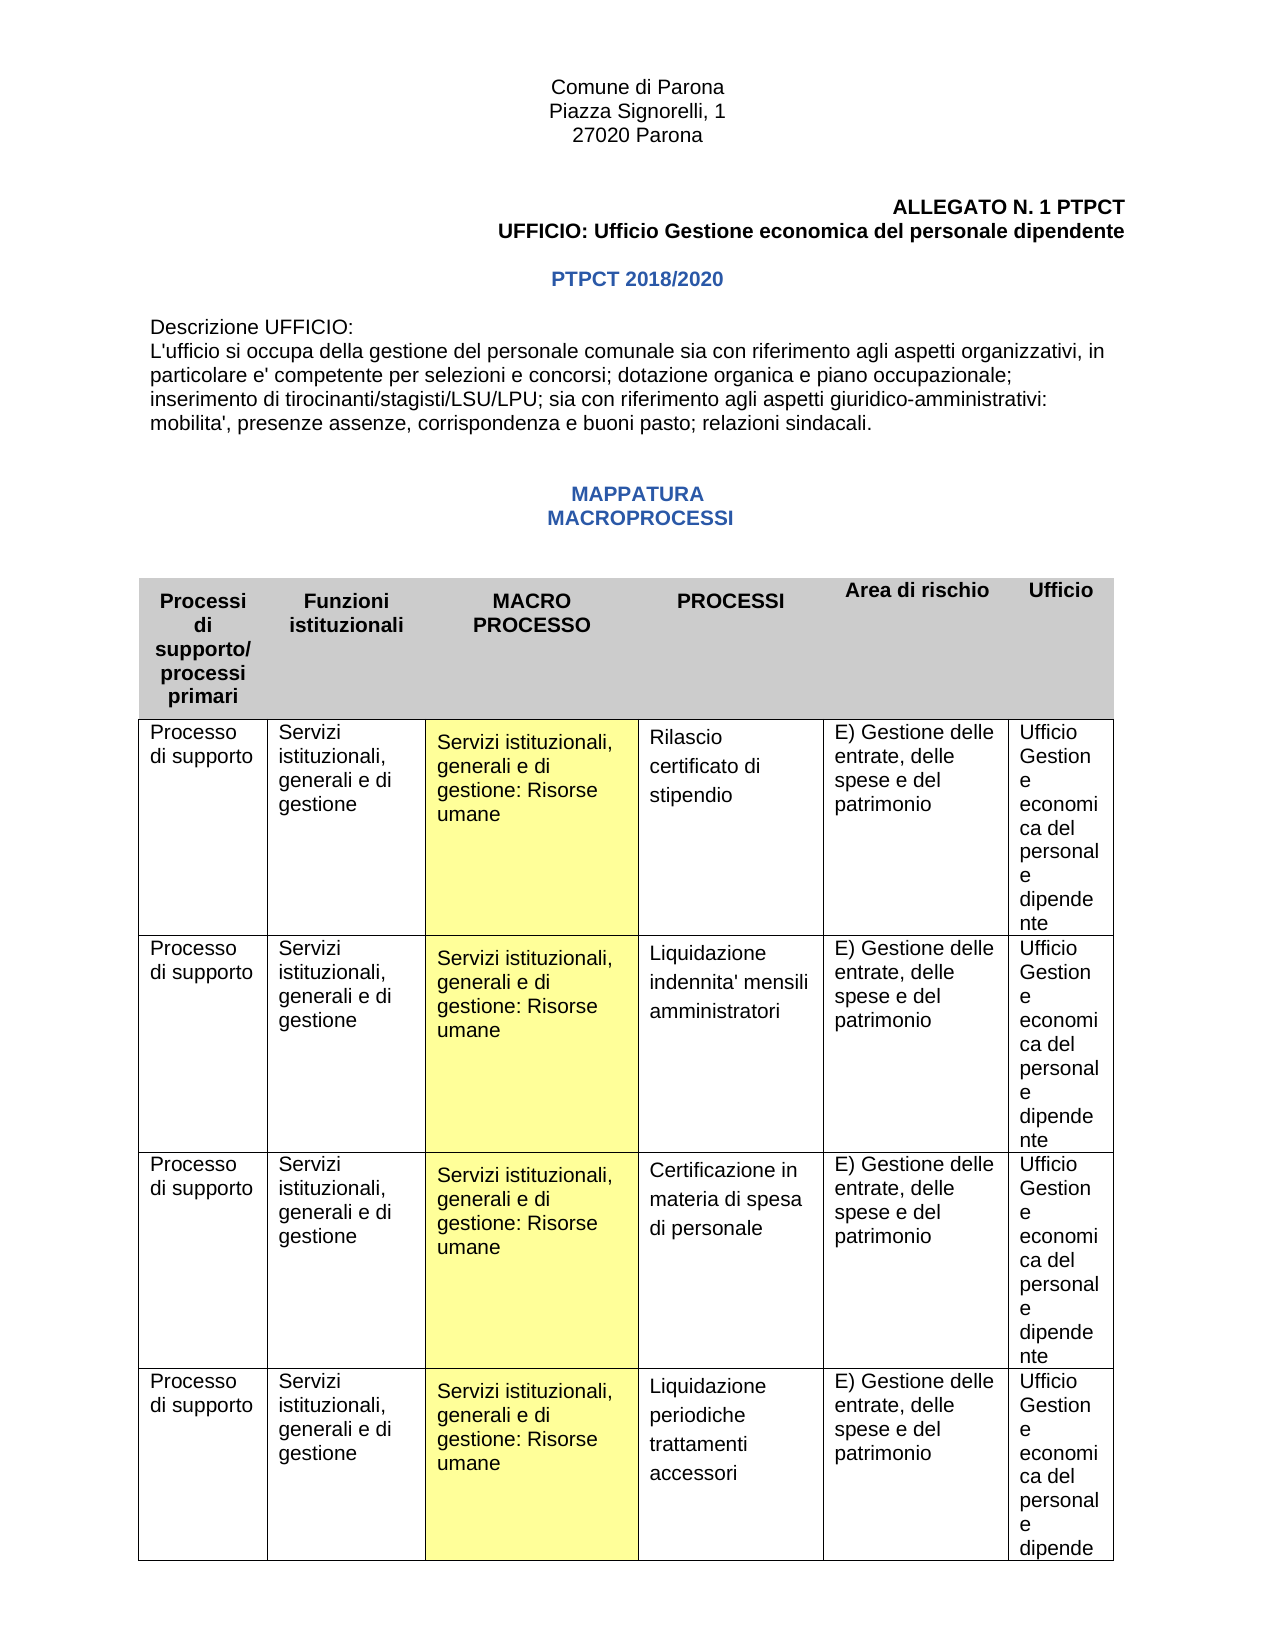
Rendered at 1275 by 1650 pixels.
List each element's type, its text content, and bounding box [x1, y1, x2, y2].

text UFFICIO: Ufficio Gestione economica del personale dipendente [150, 219, 1125, 243]
table_header Ufficio [1008, 578, 1114, 719]
table_cell Processo di supporto [139, 720, 267, 935]
table_cell E) Gestione delle entrate, delle spese e del patrimonio [824, 936, 1008, 1151]
table_cell Ufficio Gestione economica del personale dipendente [1009, 1153, 1113, 1368]
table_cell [426, 1369, 638, 1560]
table_cell Processo di supporto [139, 936, 267, 1151]
table_cell Servizi istituzionali, generali e di gestione: Risorse umane [426, 1153, 638, 1368]
table_cell Servizi istituzionali, generali e di gestione: Risorse umane [426, 720, 638, 935]
table_cell Servizi istituzionali, generali e di gestione: Risorse umane [426, 936, 638, 1151]
text Comune di Parona [150, 75, 1125, 99]
text ALLEGATO N. 1 PTPCT [150, 195, 1125, 219]
table_cell Servizi istituzionali, generali e di gestione [268, 720, 425, 935]
table_header PROCESSI [638, 578, 823, 719]
table_header Funzioni istituzionali [267, 578, 426, 719]
table_cell Servizi istituzionali, generali e di gestione [268, 936, 425, 1151]
table_cell E) Gestione delle entrate, delle spese e del patrimonio [824, 1153, 1008, 1368]
text L'ufficio si occupa della gestione del personale comunale sia con riferimento agli aspetti organizzativi, in particolare e' competente per selezioni e concorsi; dotazione organica e piano occupazionale; inserimento di tirocinanti/stagisti/LSU/LPU; sia con riferimento agli aspetti giuridico-amministrativi: mobilita', presenze assenze, corrispondenza e buoni pasto; relazioni sindacali. [150, 338, 1125, 434]
table_header Area di rischio [823, 578, 1008, 719]
text Descrizione UFFICIO: [150, 314, 1125, 338]
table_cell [639, 1369, 823, 1560]
table_cell Ufficio Gestione economica del personale dipendente [1009, 720, 1113, 935]
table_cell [268, 1369, 425, 1560]
text MAPPATURA [150, 482, 1125, 506]
text MACROPROCESSI [150, 506, 1125, 530]
table_header MACRO PROCESSO [426, 578, 638, 719]
text Piazza Signorelli, 1 [150, 99, 1125, 123]
text PTPCT 2018/2020 [150, 267, 1125, 291]
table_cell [139, 1369, 267, 1560]
table_cell Ufficio Gestione economica del personale dipendente [1009, 936, 1113, 1151]
table_cell E) Gestione delle entrate, delle spese e del patrimonio [824, 720, 1008, 935]
table_header Processi di supporto/processi primari [139, 578, 267, 719]
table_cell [1009, 1369, 1113, 1560]
table_cell Liquidazione indennita' mensili amministratori [639, 936, 823, 1151]
table_cell Servizi istituzionali, generali e di gestione [268, 1153, 425, 1368]
text 27020 Parona [150, 123, 1125, 147]
table_cell Processo di supporto [139, 1153, 267, 1368]
table_cell Certificazione in materia di spesa di personale [639, 1153, 823, 1368]
table_cell Rilascio certificato di stipendio [639, 720, 823, 935]
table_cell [824, 1369, 1008, 1560]
